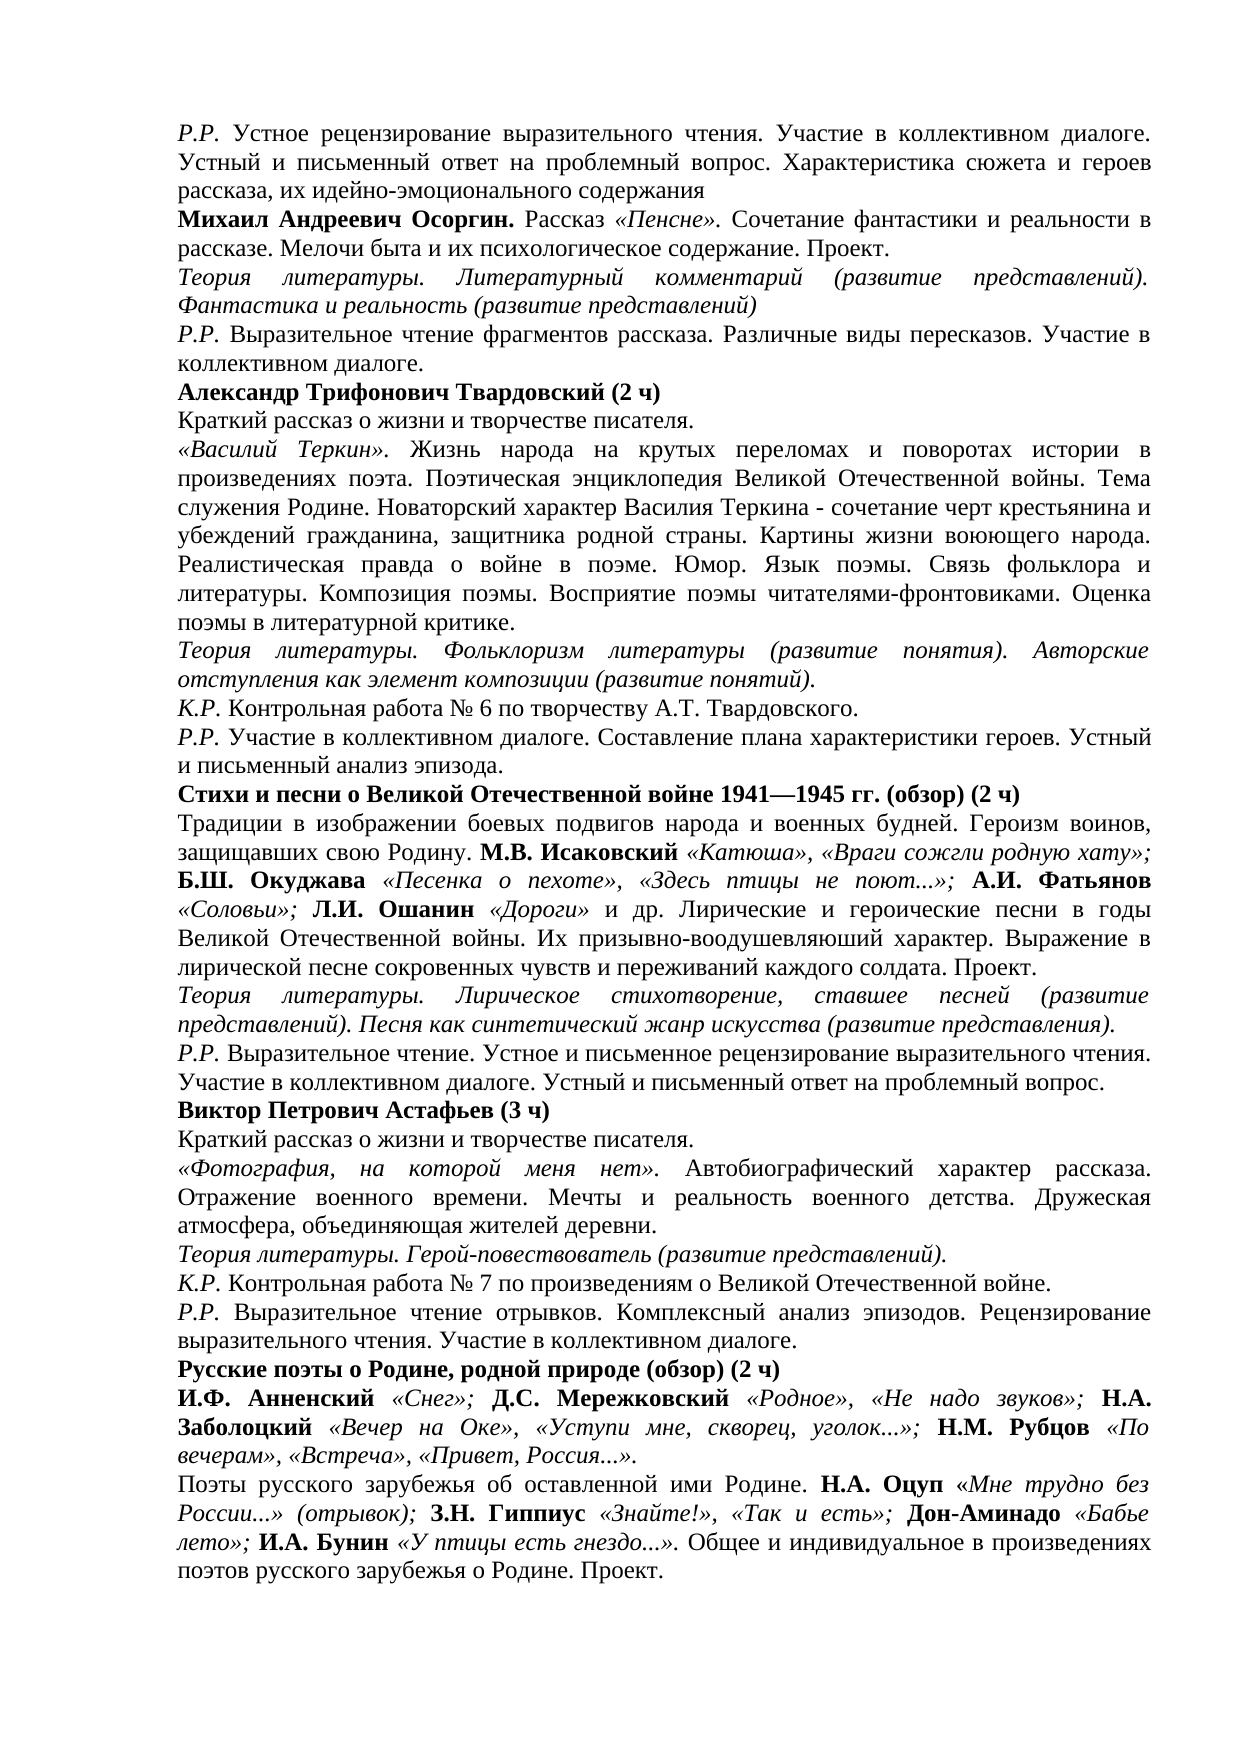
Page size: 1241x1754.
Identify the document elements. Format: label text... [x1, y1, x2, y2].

text Краткий рассказ о жизни и творчестве писателя. [177, 1124, 1152, 1153]
text Александр Трифонович Твардовский (2 ч) [177, 377, 1152, 406]
text P.P. Устное рецензирование выразительного чтения. Участие в коллективном диалоге. Устный и письменный ответ на проблемный вопрос. Характеристика сюжета и героев рассказа, их идейно-эмоционального содержания [177, 118, 1152, 204]
text Теория литературы. Литературный комментарий (развитие представлений). Фантастика и реальность (развитие представлений) [177, 262, 1152, 319]
text P.P. Участие в коллективном диалоге. Составление плана характеристики героев. Устный и письменный анализ эпизода. [177, 722, 1152, 779]
text К.Р. Контрольная работа № 6 по творчеству А.Т. Твардовского. [177, 693, 1152, 722]
text Краткий рассказ о жизни и творчестве писателя. [177, 406, 1152, 434]
text P.P. Выразительное чтение отрывков. Комплексный анализ эпизодов. Рецензирование выразительного чтения. Участие в коллективном диалоге. [177, 1297, 1152, 1354]
text «Фотография, на которой меня нет». Автобиографический характер рассказа. Отражение военного времени. Мечты и реальность военного детства. Дружеская атмосфера, объединяющая жителей деревни. [177, 1153, 1152, 1239]
text «Василий Теркин». Жизнь народа на крутых переломах и поворотах истории в произведениях поэта. Поэтическая энциклопедия Великой Отечественной войны. Тема служения Родине. Новаторский характер Василия Теркина - сочетание черт крестьянина и убеждений гражданина, защитника родной страны. Картины жизни воюющего народа. Реалистическая правда о войне в поэме. Юмор. Язык поэмы. Связь фольклора и литературы. Композиция поэмы. Восприятие поэмы читателями-фронтовиками. Оценка поэмы в литературной критике. [177, 434, 1152, 636]
text Виктор Петрович Астафьев (3 ч) [177, 1096, 1152, 1124]
text Стихи и песни о Великой Отечественной войне 1941—1945 гг. (обзор) (2 ч) [177, 779, 1152, 808]
text P.P. Выразительное чтение фрагментов рассказа. Различные виды пересказов. Участие в коллективном диалоге. [177, 319, 1152, 377]
text Поэты русского зарубежья об оставленной ими Родине. Н.А. Оцуп «Мне трудно без России...» (отрывок); З.Н. Гиппиус «Знайте!», «Так и есть»; Дон-Аминадо «Бабье лето»; И.А. Бунин «У птицы есть гнездо...». Общее и индивидуальное в произведениях поэтов русского зарубежья о Родине. Проект. [177, 1469, 1152, 1584]
text Михаил Андреевич Осоргин. Рассказ «Пенсне». Сочетание фантастики и реальности в рассказе. Мелочи быта и их психологическое содержание. Проект. [177, 204, 1152, 262]
text Теория литературы. Герой-повествователь (развитие представлений). [177, 1239, 1152, 1268]
text P.P. Выразительное чтение. Устное и письменное рецензирование выразительного чтения. Участие в коллективном диалоге. Устный и письменный ответ на проблемный вопрос. [177, 1038, 1152, 1096]
text Русские поэты о Родине, родной природе (обзор) (2 ч) [177, 1354, 1152, 1383]
text Теория литературы. Фольклоризм литературы (развитие понятия). Авторские отступления как элемент композиции (развитие понятий). [177, 636, 1152, 693]
text Теория литературы. Лирическое стихотворение, ставшее песней (развитие представлений). Песня как синтетический жанр искусства (развитие представления). [177, 981, 1152, 1038]
text Традиции в изображении боевых подвигов народа и военных будней. Героизм воинов, защищавших свою Родину. М.В. Исаковский «Катюша», «Враги сожгли родную хату»; Б.Ш. Окуджава «Песенка о пехоте», «Здесь птицы не поют...»; А.И. Фатьянов «Соловьи»; Л.И. Ошанин «Дороги» и др. Лирические и героические песни в годы Великой Отечественной войны. Их призывно-воодушевляюший характер. Выражение в лирической песне сокровенных чувств и переживаний каждого солдата. Проект. [177, 808, 1152, 981]
text К.Р. Контрольная работа № 7 по произведениям о Великой Отечественной войне. [177, 1268, 1152, 1297]
text И.Ф. Анненский «Снег»; Д.С. Мережковский «Родное», «Не надо звуков»; Н.А. Заболоцкий «Вечер на Оке», «Уступи мне, скворец, уголок...»; Н.М. Рубцов «По вечерам», «Встреча», «Привет, Россия...». [177, 1383, 1152, 1469]
